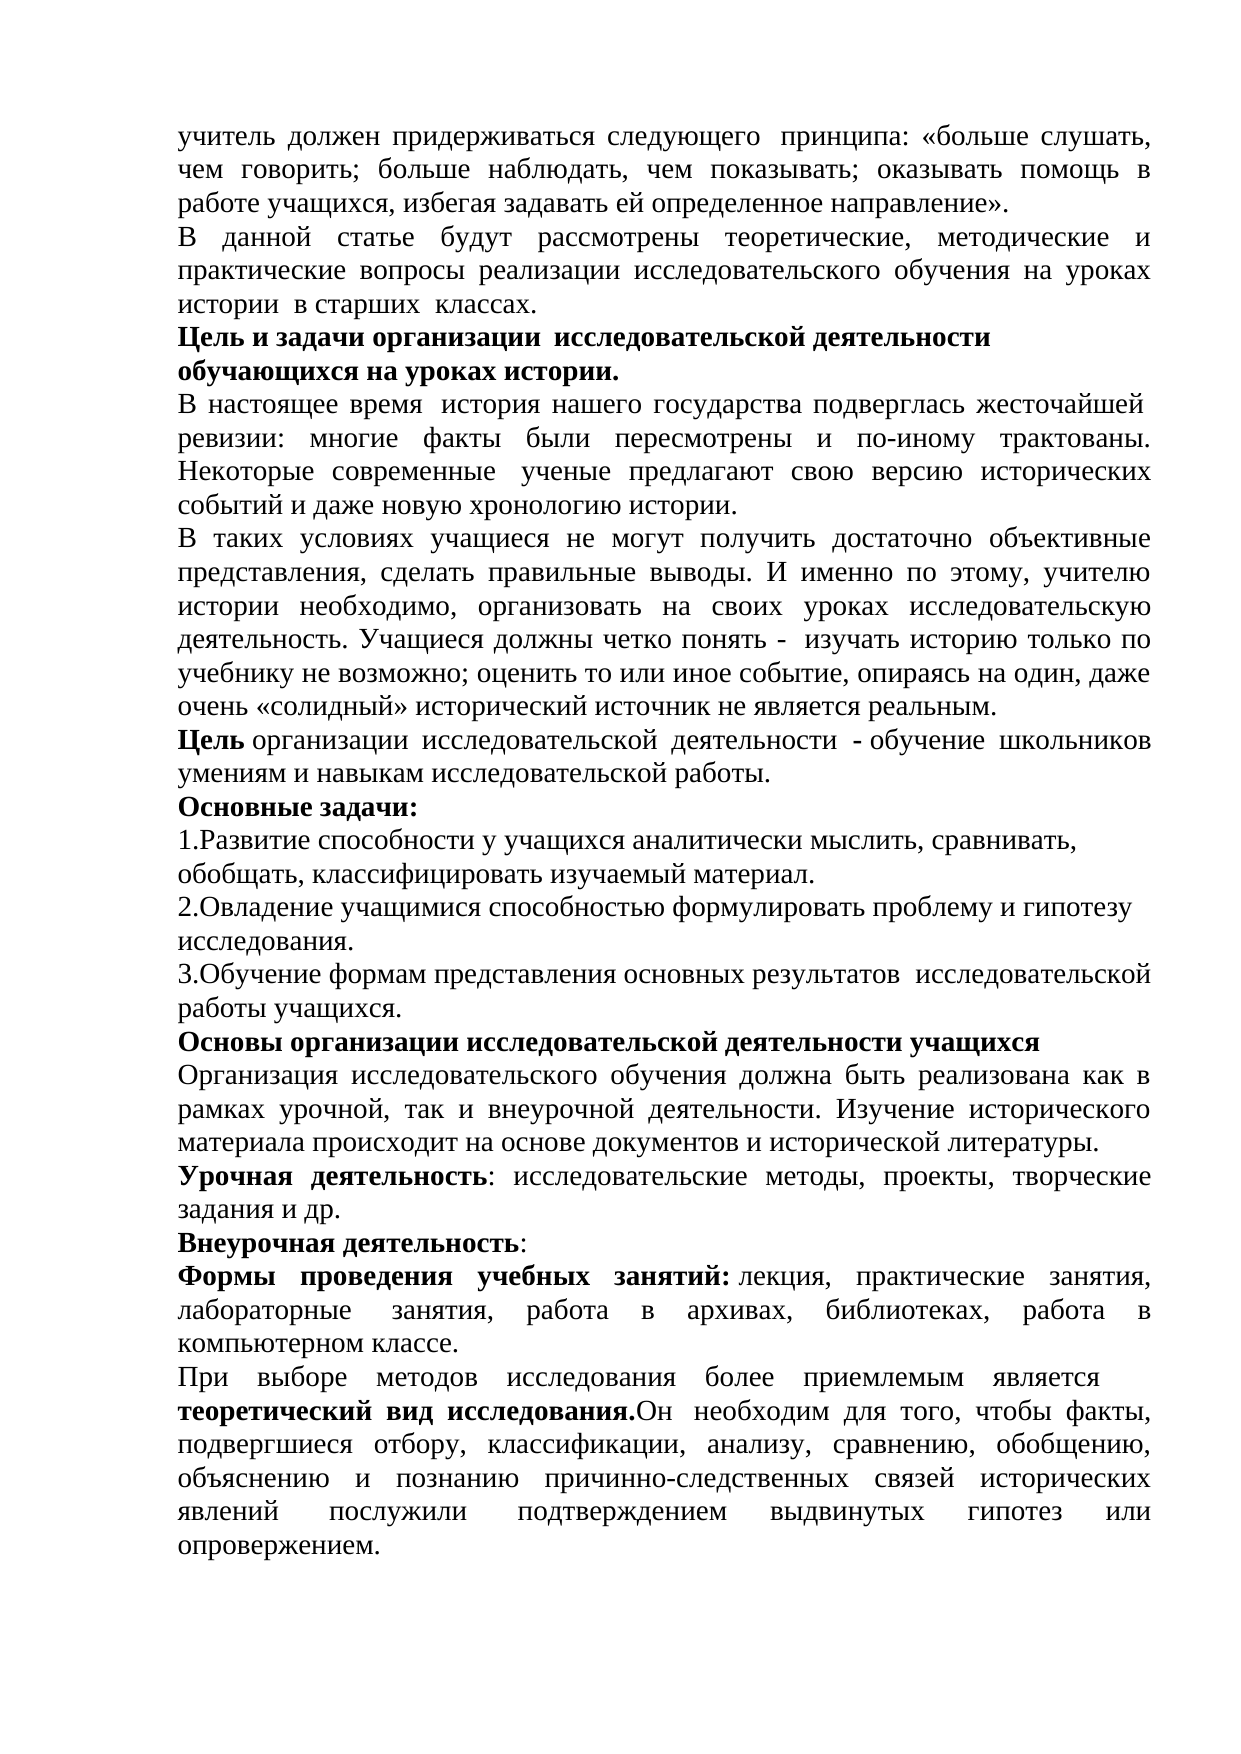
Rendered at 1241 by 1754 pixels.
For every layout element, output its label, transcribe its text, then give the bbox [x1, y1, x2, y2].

text Цель организации исследовательской деятельности - обучение школьников умениям и навыкам исследовательской работы. [177, 722, 1152, 789]
text В настоящее время история нашего государства подверглась жесточайшей ревизии: многие факты были пересмотрены и по-иному трактованы. Некоторые современные ученые предлагают свою версию исторических событий и даже новую хронологию истории. [177, 386, 1152, 521]
text Цель и задачи организации исследовательской деятельности [177, 319, 1152, 353]
text обучающихся на уроках истории. [177, 353, 1152, 386]
text работы учащихся. [177, 990, 1152, 1024]
text Основы организации исследовательской деятельности учащихся [177, 1024, 1152, 1057]
text 3.Обучение формам представления основных результатов исследовательской [177, 957, 1152, 990]
text обобщать, классифицировать изучаемый материал. [177, 856, 1152, 889]
text Основные задачи: [177, 789, 1152, 822]
text 1.Развитие способности у учащихся аналитически мыслить, сравнивать, [177, 822, 1152, 856]
text исследования. [177, 923, 1152, 957]
text Внеурочная деятельность: [177, 1225, 1152, 1258]
text В таких условиях учащиеся не могут получить достаточно объективные представления, сделать правильные выводы. И именно по этому, учителю истории необходимо, организовать на своих уроках исследовательскую деятельность. Учащиеся должны четко понять - изучать историю только по учебнику не возможно; оценить то или иное событие, опираясь на один, даже очень «солидный» исторический источник не является реальным. [177, 521, 1152, 722]
text 2.Овладение учащимися способностью формулировать проблему и гипотезу [177, 889, 1152, 923]
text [177, 118, 1152, 219]
text В данной статье будут рассмотрены теоретические, методические и практические вопросы реализации исследовательского обучения на уроках истории в старших классах. [177, 219, 1152, 319]
text При выборе методов исследования более приемлемым является теоретический вид исследования.Он необходим для того, чтобы факты, подвергшиеся отбору, классификации, анализу, сравнению, обобщению, объяснению и познанию причинно-следственных связей исторических явлений послужили подтверждением выдвинутых гипотез или опровержением. [177, 1359, 1152, 1560]
text Формы проведения учебных занятий: лекция, практические занятия, лабораторные занятия, работа в архивах, библиотеках, работа в компьютерном классе. [177, 1258, 1152, 1359]
text Организация исследовательского обучения должна быть реализована как в рамках урочной, так и внеурочной деятельности. Изучение исторического материала происходит на основе документов и исторической литературы. [177, 1057, 1152, 1158]
text Урочная деятельность: исследовательские методы, проекты, творческие задания и др. [177, 1158, 1152, 1225]
